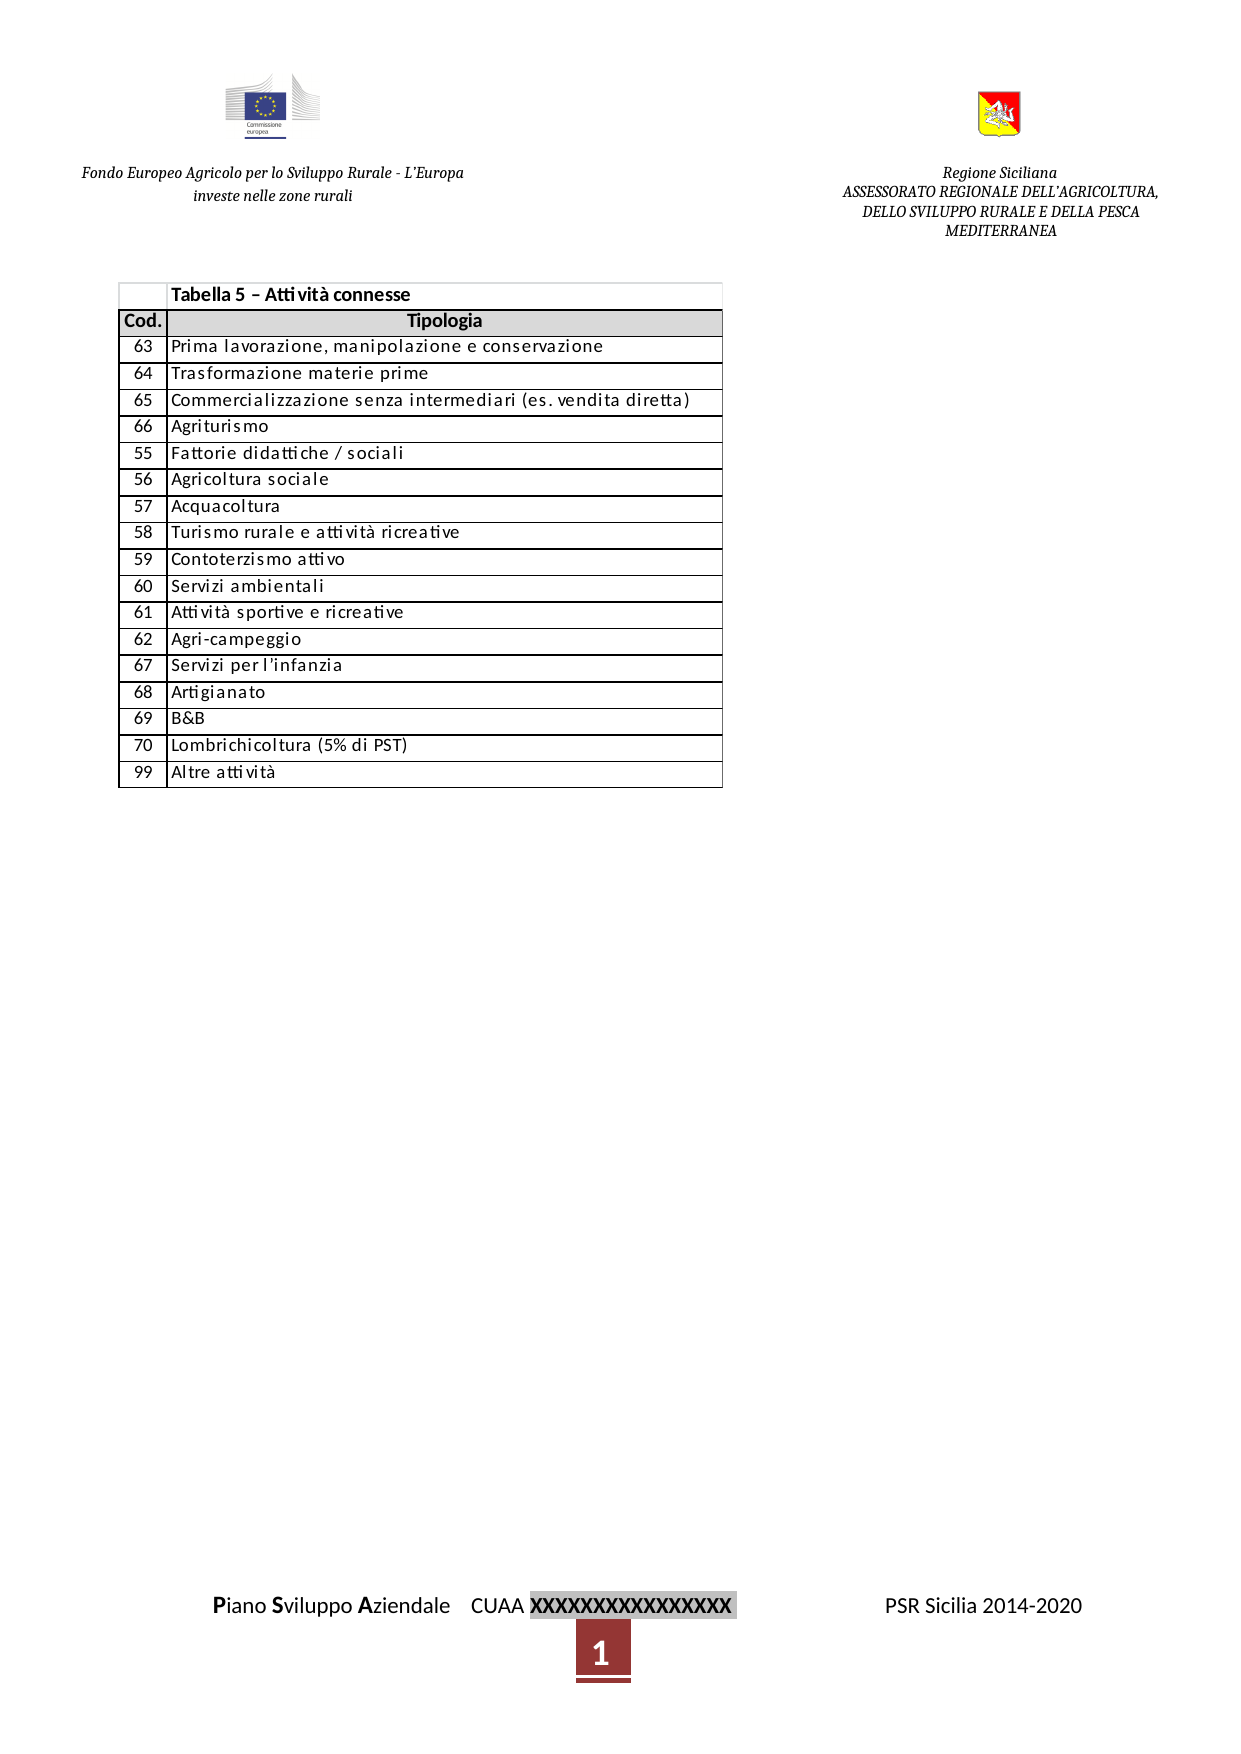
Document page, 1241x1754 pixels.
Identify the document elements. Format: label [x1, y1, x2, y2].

picture [225, 73, 320, 139]
picture [977, 87, 1023, 139]
